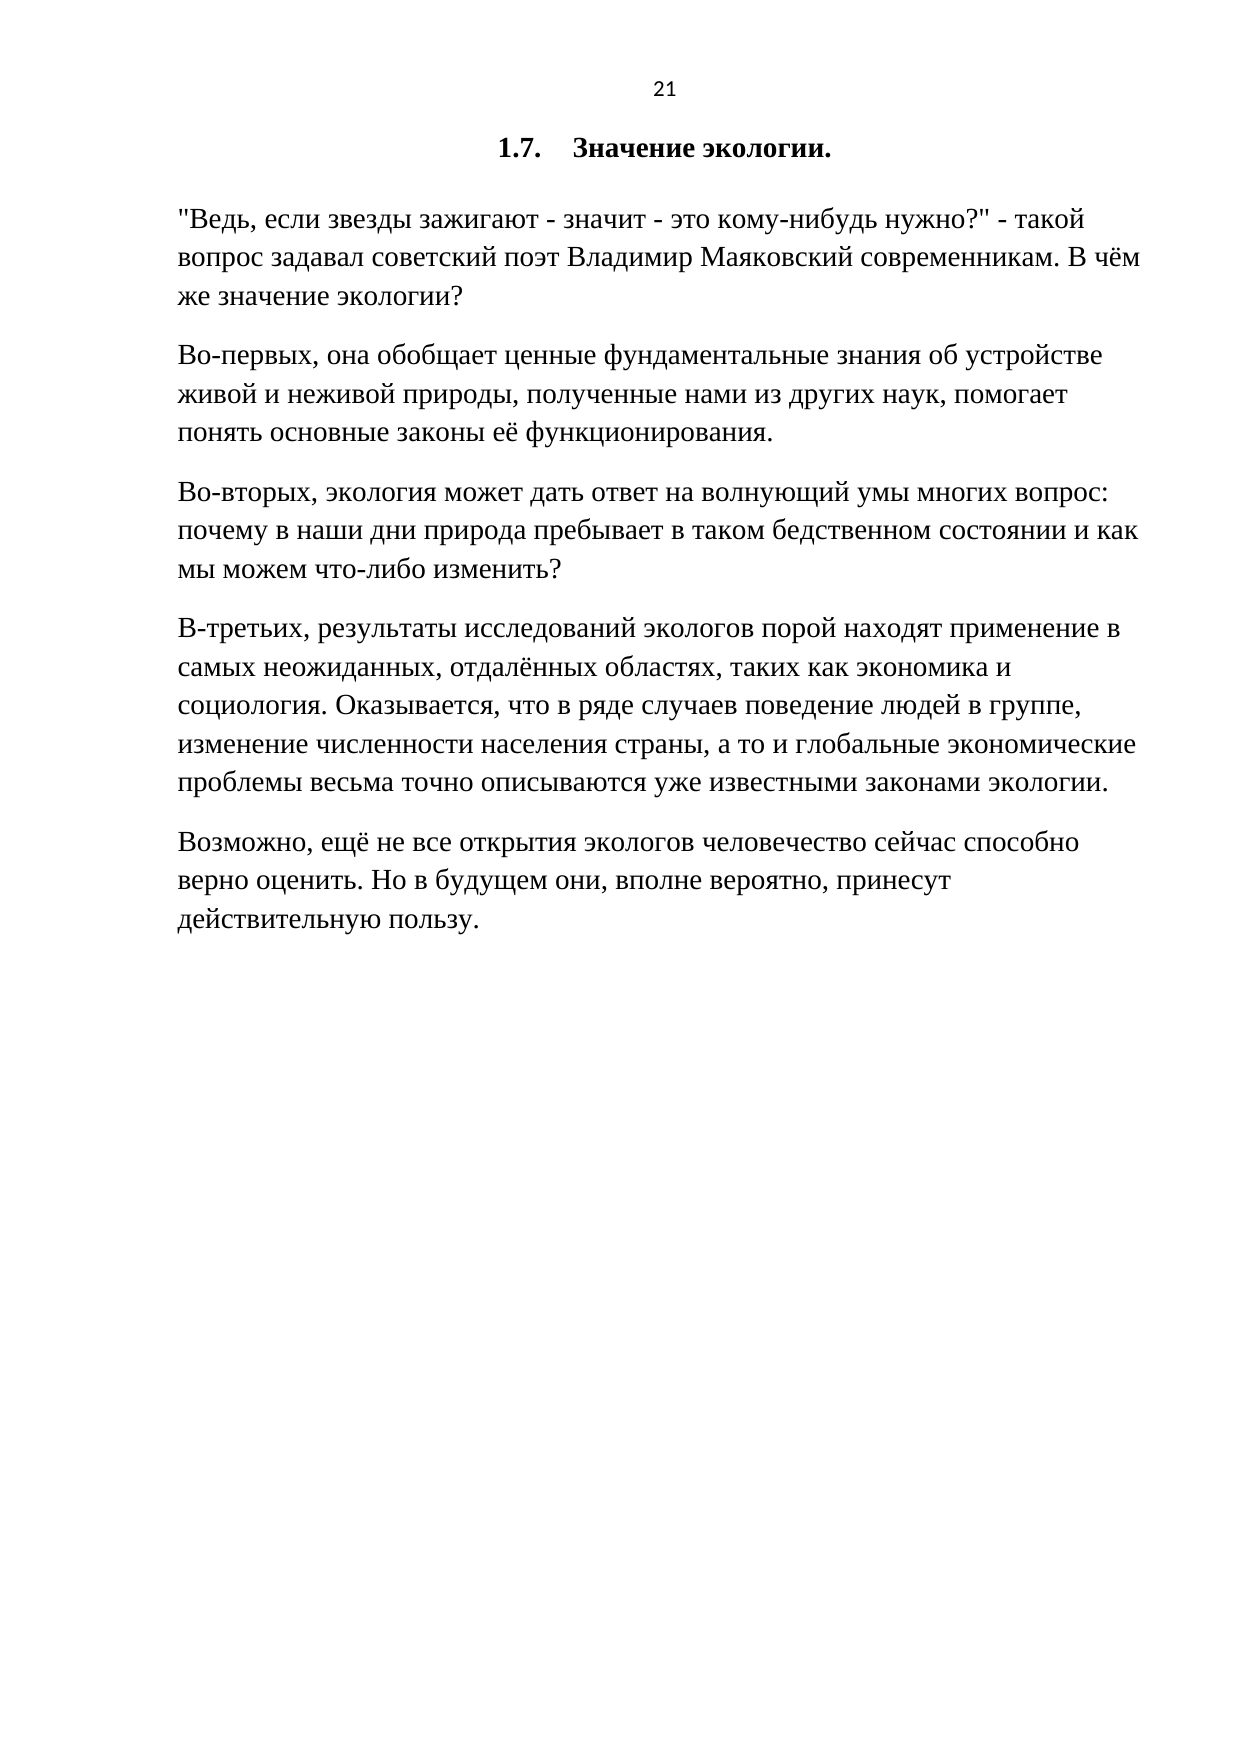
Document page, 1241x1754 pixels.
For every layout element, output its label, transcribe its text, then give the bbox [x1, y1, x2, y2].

text Возможно, ещё не все открытия экологов человечество сейчас способно верно оценить. Но в будущем они, вполне вероятно, принесут действительную пользу. [177, 824, 1152, 934]
text Во-первых, она обобщает ценные фундаментальные знания об устройстве живой и неживой природы, полученные нами из других наук, помогает понять основные законы её функционирования. [177, 337, 1152, 448]
text Во-вторых, экология может дать ответ на волнующий умы многих вопрос: почему в наши дни природа пребывает в таком бедственном состоянии и как мы можем что-либо изменить? [177, 474, 1152, 584]
text "Ведь, если звезды зажигают - значит - это кому-нибудь нужно?" - такой вопрос задавал советский поэт Владимир Маяковский современникам. В чём же значение экологии? [177, 201, 1152, 312]
list Значение экологии. [177, 130, 1152, 163]
text В-третьих, результаты исследований экологов порой находят применение в самых неожиданных, отдалённых областях, таких как экономика и социология. Оказывается, что в ряде случаев поведение людей в группе, изменение численности населения страны, а то и глобальные экономические проблемы весьма точно описываются уже известными законами экологии. [177, 610, 1152, 798]
